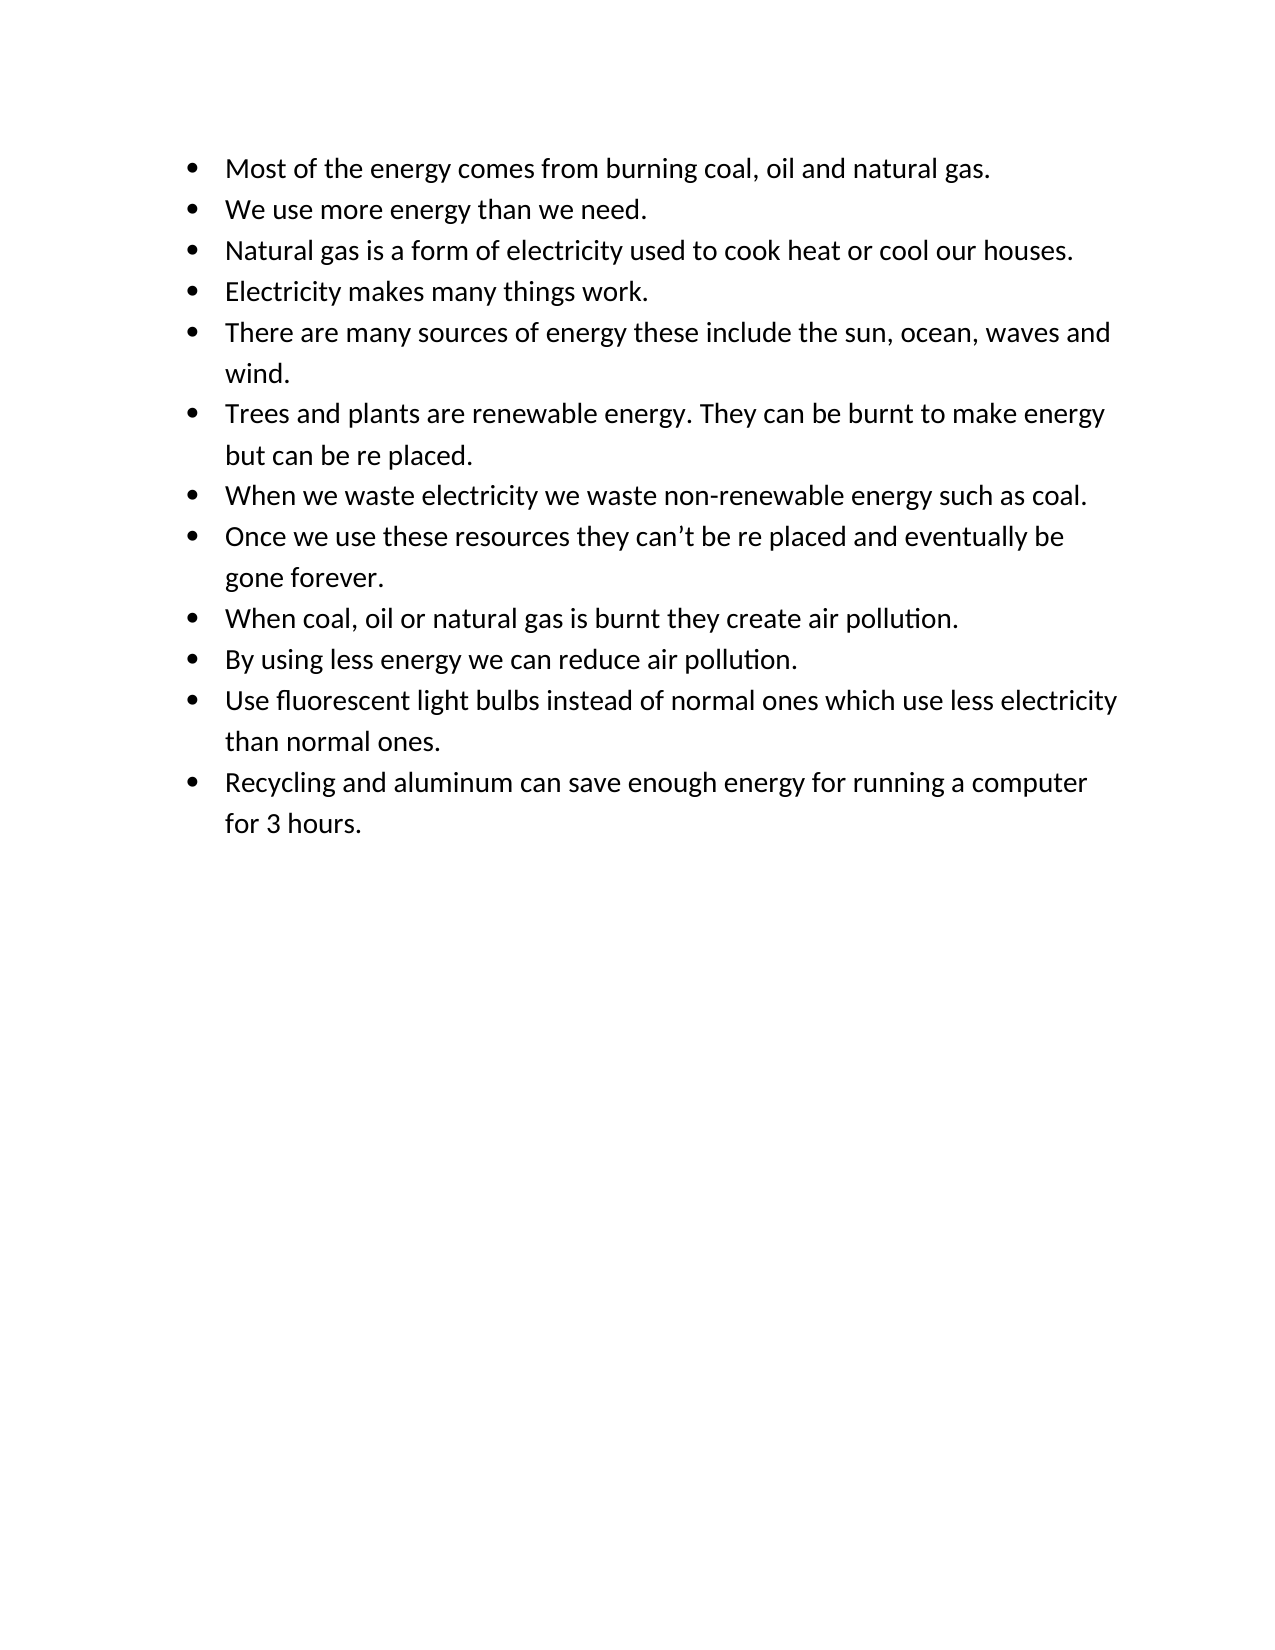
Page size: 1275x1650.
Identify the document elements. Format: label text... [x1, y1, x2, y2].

list Once we use these resources they can’t be re placed and eventually be gone forever. [187, 518, 1125, 595]
list Natural gas is a form of electricity used to cook heat or cool our houses. [187, 232, 1125, 267]
list Electricity makes many things work. [187, 273, 1125, 308]
list Recycling and aluminum can save enough energy for running a computer for 3 hours. [187, 764, 1125, 841]
list Most of the energy comes from burning coal, oil and natural gas. [187, 150, 1125, 186]
list Trees and plants are renewable energy. They can be burnt to make energy but can be re placed. [187, 396, 1125, 472]
list When coal, oil or natural gas is burnt they create air pollution. [187, 600, 1125, 636]
list Use fluorescent light bulbs instead of normal ones which use less electricity than normal ones. [187, 682, 1125, 759]
list We use more energy than we need. [187, 191, 1125, 227]
list There are many sources of energy these include the sun, ocean, waves and wind. [187, 314, 1125, 390]
list When we waste electricity we waste non-renewable energy such as coal. [187, 477, 1125, 513]
list By using less energy we can reduce air pollution. [187, 641, 1125, 677]
